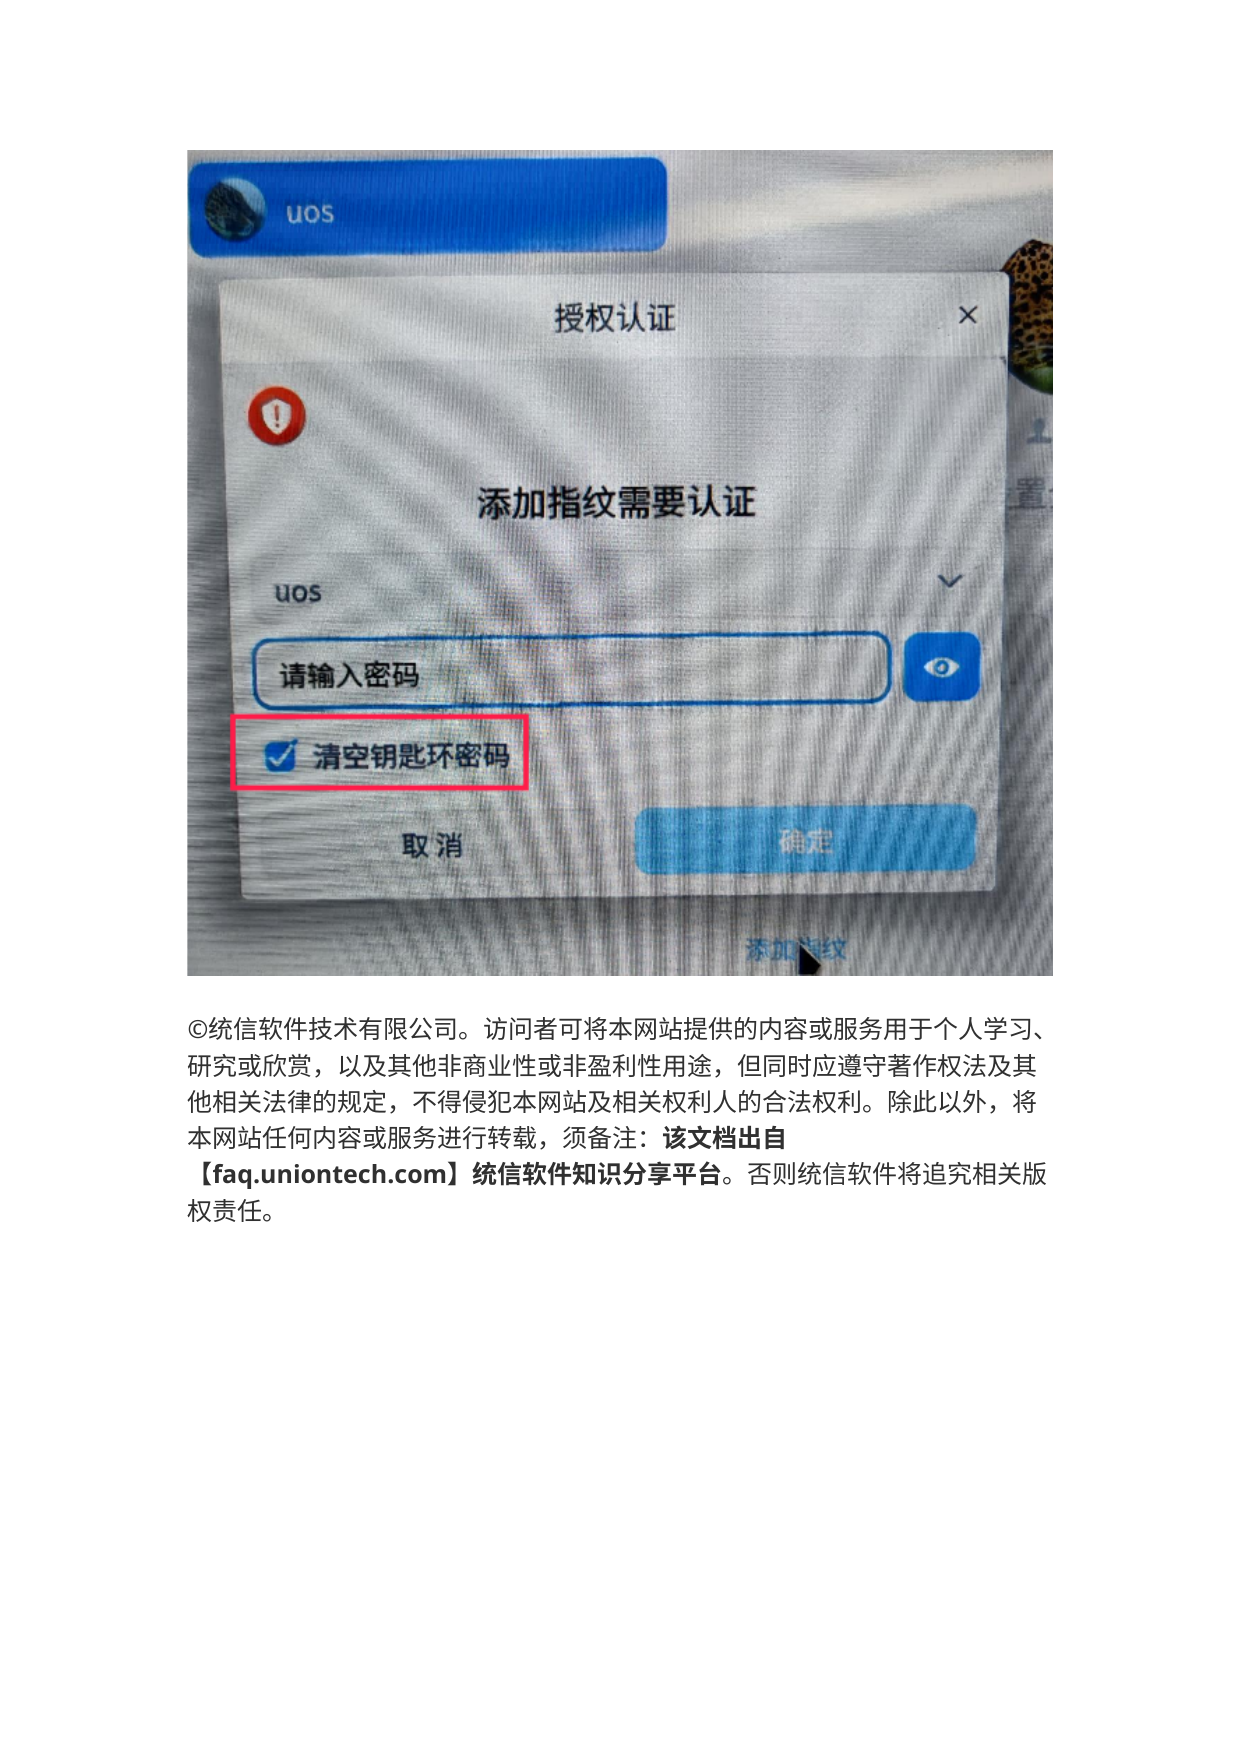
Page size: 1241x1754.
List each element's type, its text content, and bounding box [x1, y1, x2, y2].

text ©统信软件技术有限公司。访问者可将本网站提供的内容或服务用于个人学习、研究或欣赏，以及其他非商业性或非盈利性用途，但同时应遵守著作权法及其他相关法律的规定，不得侵犯本网站及相关权利人的合法权利。除此以外，将本网站任何内容或服务进行转载，须备注：该文档出自【faq.uniontech.com】统信软件知识分享平台。否则统信软件将追究相关版权责任。 [187, 1010, 1053, 1227]
picture [187, 150, 1053, 976]
